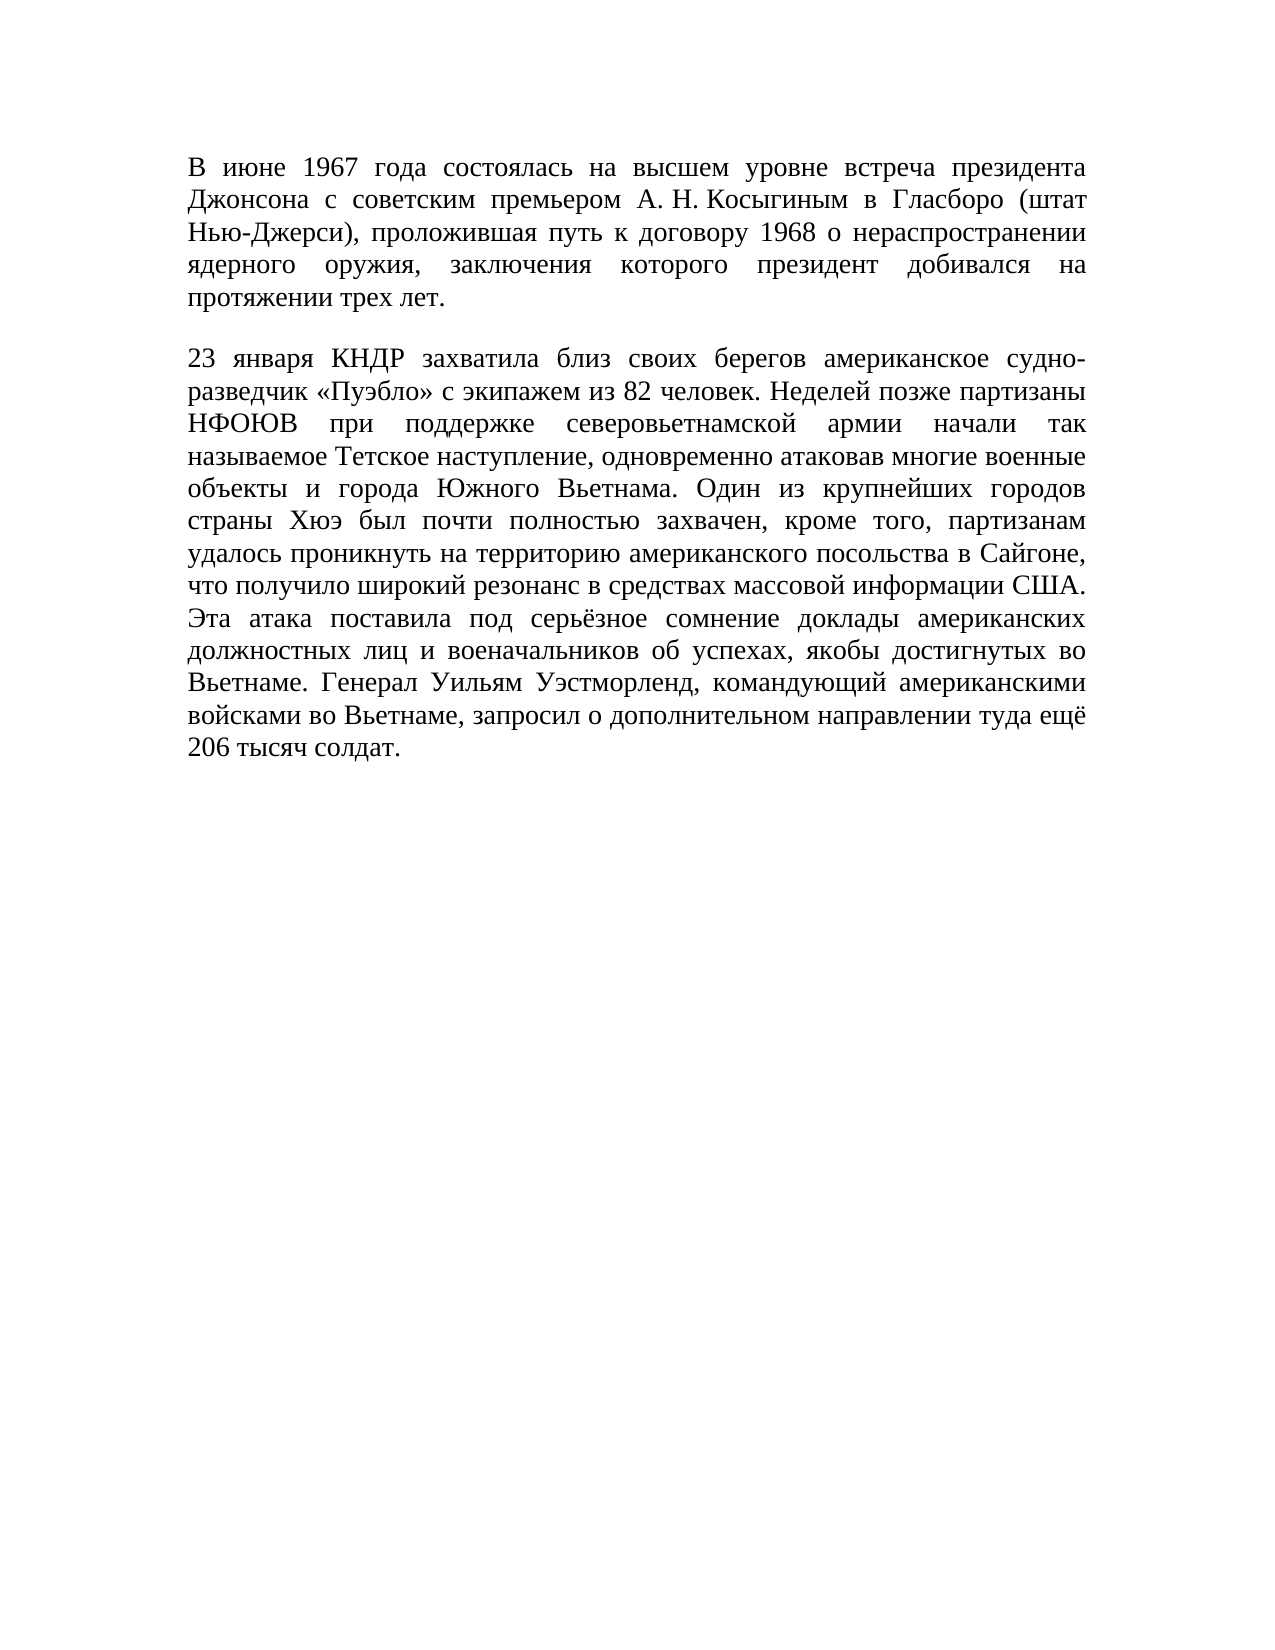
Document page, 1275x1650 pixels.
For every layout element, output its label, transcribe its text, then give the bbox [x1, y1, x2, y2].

text 23 января КНДР захватила близ своих берегов американское судно-разведчик «Пуэбло» с экипажем из 82 человек. Неделей позже партизаны НФОЮВ при поддержке северовьетнамской армии начали так называемое Тетское наступление, одновременно атаковав многие военные объекты и города Южного Вьетнама. Один из крупнейших городов страны Хюэ был почти полностью захвачен, кроме того, партизанам удалось проникнуть на территорию американского посольства в Сайгоне, что получило широкий резонанс в средствах массовой информации США. Эта атака поставила под серьёзное сомнение доклады американских должностных лиц и военачальников об успехах, якобы достигнутых во Вьетнаме. Генерал Уильям Уэстморленд, командующий американскими войсками во Вьетнаме, запросил о дополнительном направлении туда ещё 206 тысяч солдат. [187, 341, 1087, 763]
text В июне 1967 года состоялась на высшем уровне встреча президента Джонсона с советским премьером А. Н. Косыгиным в Гласборо (штат Нью-Джерси), проложившая путь к договору 1968 о нераспространении ядерного оружия, заключения которого президент добивался на протяжении трех лет. [187, 150, 1087, 312]
